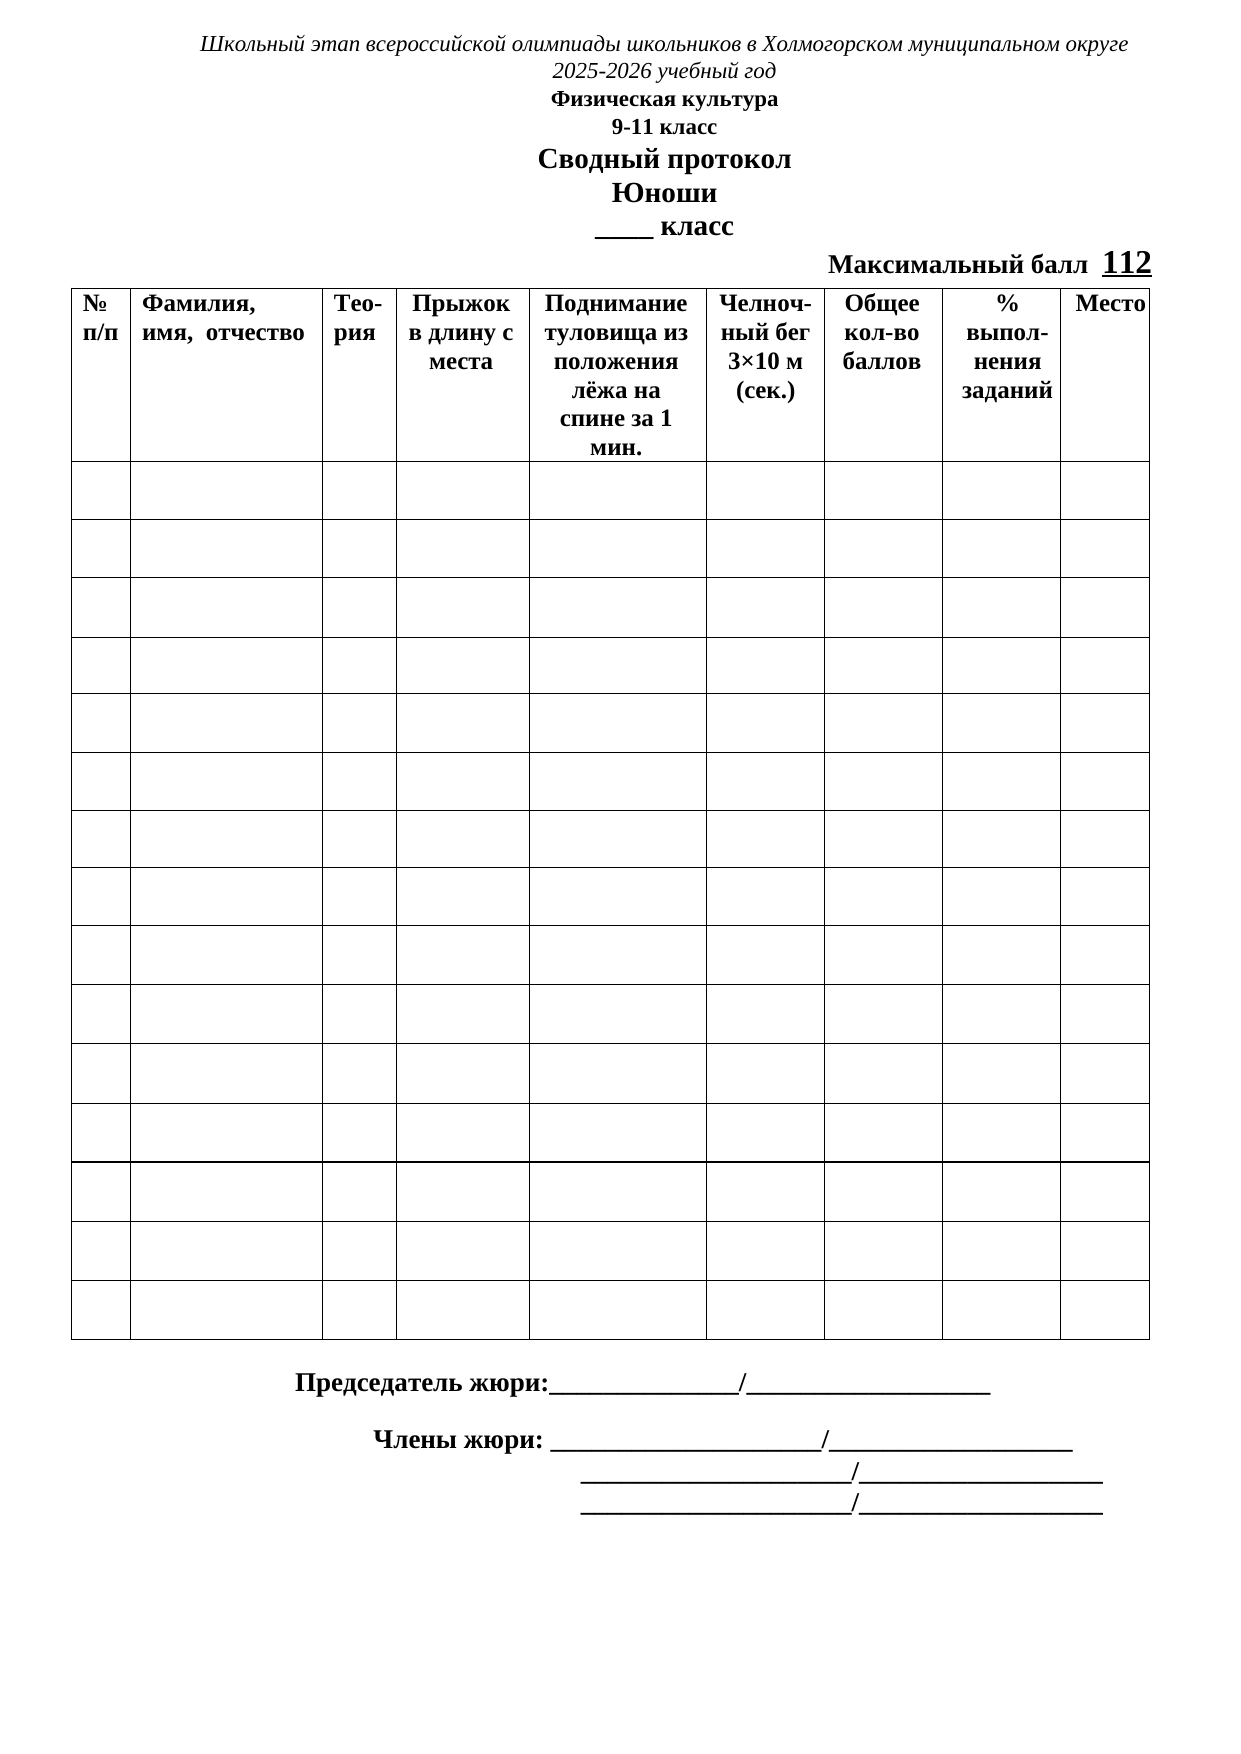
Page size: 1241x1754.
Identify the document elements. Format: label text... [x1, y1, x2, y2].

table_cell [323, 638, 396, 693]
table_cell [825, 694, 942, 752]
table_cell [707, 811, 824, 867]
table_cell [131, 578, 322, 637]
table_cell [397, 926, 529, 984]
table_cell [943, 520, 1060, 577]
table_cell [707, 1044, 824, 1102]
table_cell [397, 578, 529, 637]
table_cell [323, 520, 396, 577]
table_cell [1061, 926, 1149, 984]
table_cell [943, 462, 1060, 519]
table_cell [323, 1104, 396, 1161]
table_cell [72, 462, 130, 519]
table_cell [530, 462, 706, 519]
table_cell [1061, 520, 1149, 577]
table_cell [707, 1222, 824, 1279]
table_cell [323, 1163, 396, 1221]
table_cell [825, 985, 942, 1043]
table_header Общее кол-во баллов [825, 289, 942, 461]
table_cell [707, 578, 824, 637]
table_cell [72, 926, 130, 984]
table_cell [943, 1222, 1060, 1279]
table_cell [323, 462, 396, 519]
table_cell [825, 520, 942, 577]
table_header Поднимание туловища из положения лёжа на спине за 1 мин. [530, 289, 706, 461]
table_cell [1061, 1281, 1149, 1339]
table_cell [707, 462, 824, 519]
table_cell [323, 985, 396, 1043]
table_cell [72, 1281, 130, 1339]
table_cell [131, 638, 322, 693]
table_cell [131, 694, 322, 752]
table_cell [397, 1104, 529, 1161]
table_cell [131, 1104, 322, 1161]
table_cell [1061, 694, 1149, 752]
table_cell [943, 926, 1060, 984]
table_cell [825, 638, 942, 693]
table_cell [323, 926, 396, 984]
table_cell [72, 811, 130, 867]
table_cell [943, 578, 1060, 637]
table_cell [397, 985, 529, 1043]
table_cell [530, 694, 706, 752]
table_cell [72, 1222, 130, 1279]
table_cell [1061, 1104, 1149, 1161]
table_cell [825, 1222, 942, 1279]
table_cell [1061, 578, 1149, 637]
table_cell [1061, 638, 1149, 693]
table_cell [397, 811, 529, 867]
text ____________________/__________________ [177, 1486, 1152, 1517]
table_cell [530, 811, 706, 867]
table_cell [825, 578, 942, 637]
table_cell [825, 1104, 942, 1161]
table_cell [707, 1281, 824, 1339]
table_cell [1061, 985, 1149, 1043]
table_cell [131, 1044, 322, 1102]
table_cell [943, 868, 1060, 925]
table_cell [943, 985, 1060, 1043]
table_cell [72, 1163, 130, 1221]
table_header Челноч-ный бег 3×10 м (сек.) [707, 289, 824, 461]
table_cell [530, 1104, 706, 1161]
table_cell [825, 926, 942, 984]
table_cell [323, 578, 396, 637]
table_cell [530, 868, 706, 925]
table_cell [530, 520, 706, 577]
table_cell [530, 1044, 706, 1102]
table_cell [530, 1281, 706, 1339]
table_cell [943, 1281, 1060, 1339]
table_cell [943, 638, 1060, 693]
table_cell [1061, 1044, 1149, 1102]
table_cell [1061, 462, 1149, 519]
table_cell [1061, 1163, 1149, 1221]
table_cell [72, 985, 130, 1043]
table_cell [825, 868, 942, 925]
table_cell [131, 520, 322, 577]
table_cell [707, 694, 824, 752]
table_cell [131, 1163, 322, 1221]
table_cell [131, 868, 322, 925]
text ____ класс [177, 208, 1152, 242]
table_cell [530, 926, 706, 984]
table_cell [72, 520, 130, 577]
table_cell [397, 753, 529, 809]
table_cell [397, 1222, 529, 1279]
table_cell [72, 694, 130, 752]
table_cell [397, 520, 529, 577]
table_cell [707, 868, 824, 925]
table_cell [825, 1163, 942, 1221]
table_cell [323, 1222, 396, 1279]
table_cell [323, 811, 396, 867]
table_cell [943, 811, 1060, 867]
table_cell [707, 926, 824, 984]
table_cell [707, 985, 824, 1043]
table_cell [323, 753, 396, 809]
text Председатель жюри:______________/__________________ [177, 1366, 1199, 1397]
table_cell [825, 462, 942, 519]
table_cell [530, 985, 706, 1043]
table_cell [707, 520, 824, 577]
table_cell [707, 1163, 824, 1221]
table_cell [397, 1044, 529, 1102]
table_cell [825, 811, 942, 867]
table_cell [131, 462, 322, 519]
table_cell [323, 694, 396, 752]
table_cell [1061, 1222, 1149, 1279]
table_cell [323, 1044, 396, 1102]
table_cell [131, 811, 322, 867]
table_header % выпол-нения заданий [943, 289, 1060, 461]
table_cell [825, 1281, 942, 1339]
table_cell [131, 753, 322, 809]
table_cell [943, 1044, 1060, 1102]
table_cell [1061, 868, 1149, 925]
table_cell [397, 868, 529, 925]
table_cell [943, 753, 1060, 809]
table_cell [131, 1281, 322, 1339]
table_cell [530, 578, 706, 637]
table_cell [530, 753, 706, 809]
table_header № п/п [72, 289, 130, 461]
table_cell [131, 926, 322, 984]
table_cell [323, 868, 396, 925]
table_cell [530, 638, 706, 693]
table_cell [825, 1044, 942, 1102]
table_cell [943, 694, 1060, 752]
table_header Фамилия, имя, отчество [131, 289, 322, 461]
table_cell [1061, 811, 1149, 867]
table_cell [72, 1044, 130, 1102]
table_cell [707, 753, 824, 809]
table_header Прыжок в длину с места [397, 289, 529, 461]
table_cell [397, 638, 529, 693]
table_cell [131, 985, 322, 1043]
table_cell [397, 1163, 529, 1221]
text Сводный протокол [177, 141, 1152, 175]
table_cell [72, 1104, 130, 1161]
table_header Место [1061, 289, 1149, 461]
text ____________________/__________________ [177, 1455, 1152, 1486]
table_cell [1061, 753, 1149, 809]
table_cell [397, 462, 529, 519]
text Члены жюри: ____________________/__________________ [177, 1423, 1152, 1455]
table_cell [72, 753, 130, 809]
text Максимальный балл 112 [177, 242, 1152, 280]
text Юноши [177, 175, 1152, 208]
table_cell [397, 694, 529, 752]
table_cell [825, 753, 942, 809]
table_cell [943, 1163, 1060, 1221]
table_cell [131, 1222, 322, 1279]
table_cell [72, 638, 130, 693]
table_cell [530, 1163, 706, 1221]
table_cell [72, 578, 130, 637]
table_cell [397, 1281, 529, 1339]
table_cell [530, 1222, 706, 1279]
table_cell [72, 868, 130, 925]
table_cell [707, 1104, 824, 1161]
table_header Тео-рия [323, 289, 396, 461]
table_cell [323, 1281, 396, 1339]
table_cell [943, 1104, 1060, 1161]
table_cell [707, 638, 824, 693]
